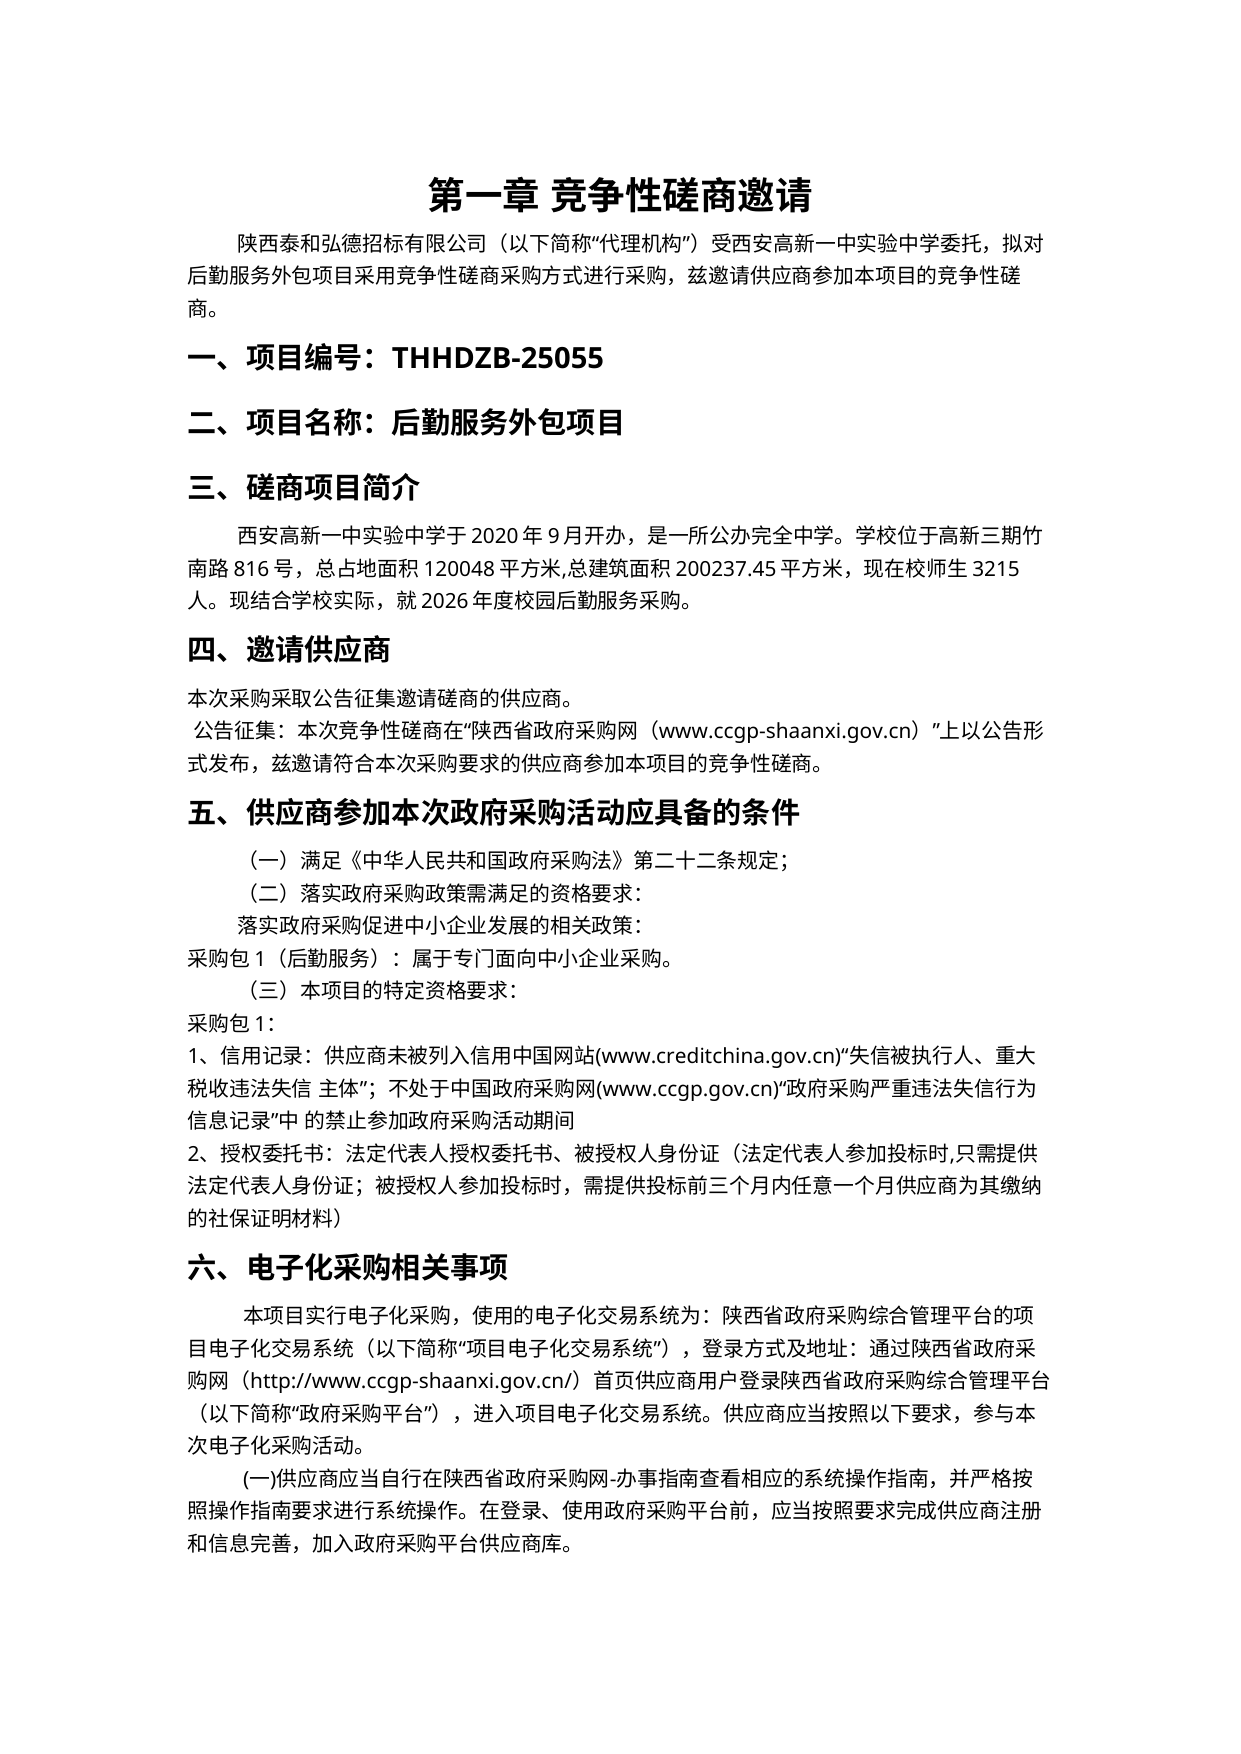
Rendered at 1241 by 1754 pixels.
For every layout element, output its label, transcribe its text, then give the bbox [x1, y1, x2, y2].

text 采购包1： [187, 1007, 1053, 1039]
text 一、项目编号：THHDZB-25055 [187, 324, 1053, 389]
text 第一章 竞争性磋商邀请 [187, 162, 1053, 227]
text 二、项目名称：后勤服务外包项目 [187, 389, 1053, 454]
text 西安高新一中实验中学于2020年9月开办，是一所公办完全中学。学校位于高新三期竹南路816号，总占地面积120048平方米,总建筑面积200237.45平方米，现在校师生3215人。现结合学校实际，就2026年度校园后勤服务采购。 [187, 519, 1053, 617]
text 本项目实行电子化采购，使用的电子化交易系统为：陕西省政府采购综合管理平台的项目电子化交易系统（以下简称“项目电子化交易系统”），登录方式及地址：通过陕西省政府采购网（http://www.ccgp-shaanxi.gov.cn/）首页供应商用户登录陕西省政府采购综合管理平台（以下简称“政府采购平台”），进入项目电子化交易系统。供应商应当按照以下要求，参与本次电子化采购活动。 [187, 1299, 1053, 1462]
text 本次采购采取公告征集邀请磋商的供应商。 [187, 682, 1053, 714]
text 陕西泰和弘德招标有限公司（以下简称“代理机构”）受西安高新一中实验中学委托，拟对后勤服务外包项目采用竞争性磋商采购方式进行采购，兹邀请供应商参加本项目的竞争性磋商。 [187, 227, 1053, 324]
text 落实政府采购促进中小企业发展的相关政策： [187, 909, 1053, 942]
text 1、信用记录：供应商未被列入信用中国网站(www.creditchina.gov.cn)“失信被执行人、重大税收违法失信 主体”；不处于中国政府采购网(www.ccgp.gov.cn)“政府采购严重违法失信行为信息记录”中 的禁止参加政府采购活动期间 [187, 1039, 1053, 1137]
text 三、磋商项目简介 [187, 454, 1053, 519]
text 六、电子化采购相关事项 [187, 1234, 1053, 1299]
text 2、授权委托书：法定代表人授权委托书、被授权人身份证（法定代表人参加投标时,只需提供法定代表人身份证；被授权人参加投标时，需提供投标前三个月内任意一个月供应商为其缴纳的社保证明材料） [187, 1137, 1053, 1234]
text （二）落实政府采购政策需满足的资格要求： [187, 877, 1053, 909]
text （三）本项目的特定资格要求： [187, 974, 1053, 1007]
text 公告征集：本次竞争性磋商在“陕西省政府采购网（www.ccgp-shaanxi.gov.cn）”上以公告形式发布，兹邀请符合本次采购要求的供应商参加本项目的竞争性磋商。 [187, 714, 1053, 779]
text 五、供应商参加本次政府采购活动应具备的条件 [187, 779, 1053, 844]
text （一）满足《中华人民共和国政府采购法》第二十二条规定； [187, 844, 1053, 877]
text 采购包1（后勤服务）：属于专门面向中小企业采购。 [187, 942, 1053, 974]
text 四、邀请供应商 [187, 617, 1053, 682]
text (一)供应商应当自行在陕西省政府采购网-办事指南查看相应的系统操作指南，并严格按照操作指南要求进行系统操作。在登录、使用政府采购平台前，应当按照要求完成供应商注册和信息完善，加入政府采购平台供应商库。 [187, 1462, 1053, 1559]
